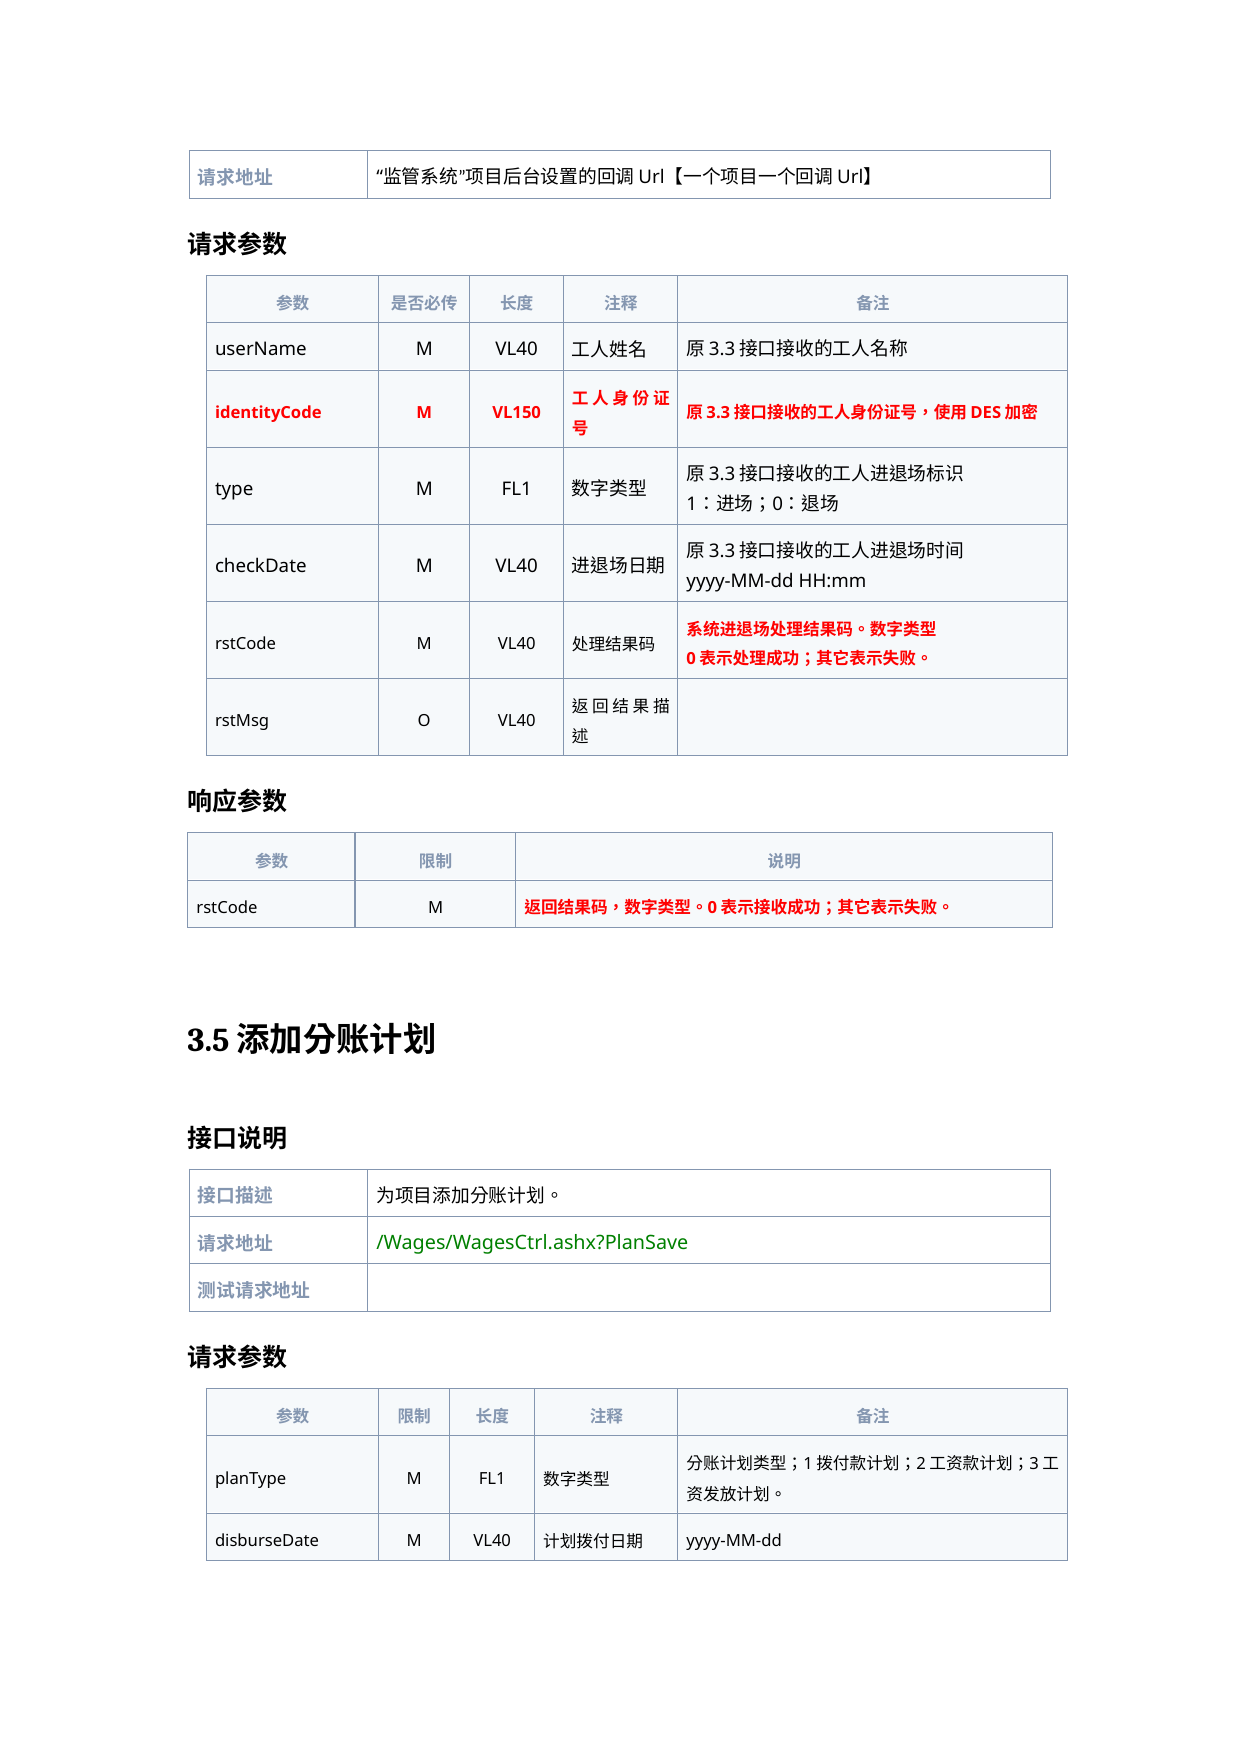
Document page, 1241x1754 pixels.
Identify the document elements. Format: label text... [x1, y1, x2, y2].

table_header 注释 [564, 276, 677, 322]
table_cell 系统进退场处理结果码。数字类型 0表示处理成功；其它表示失败。 [678, 602, 1067, 678]
table_header 参数 [188, 833, 354, 879]
table_cell M [379, 1514, 449, 1560]
table_cell VL40 [450, 1514, 534, 1560]
table_cell 进退场日期 [564, 525, 677, 601]
table_cell 返回结果描述 [564, 679, 677, 755]
text 请求参数 [187, 1342, 1053, 1373]
table_cell type [207, 448, 378, 524]
table_header 长度 [470, 276, 563, 322]
table_cell 数字类型 [564, 448, 677, 524]
table_cell rstCode [207, 602, 378, 678]
table_cell M [379, 1436, 449, 1512]
table_cell FL1 [450, 1436, 534, 1512]
table_cell VL40 [470, 323, 563, 369]
table_cell M [379, 371, 469, 447]
table_cell M [379, 448, 469, 524]
table_cell 请求地址 [190, 1217, 367, 1263]
table_cell 返回结果码，数字类型。0表示接收成功；其它表示失败。 [516, 881, 1052, 927]
table_cell 请求地址 [190, 151, 367, 197]
table_cell rstMsg [207, 679, 378, 755]
table_cell VL40 [470, 525, 563, 601]
table_cell userName [207, 323, 378, 369]
table_header 是否必传 [379, 276, 469, 322]
table_cell 原3.3接口接收的工人进退场标识 1：进场；0：退场 [678, 448, 1067, 524]
table_cell “监管系统”项目后台设置的回调Url【一个项目一个回调Url】 [368, 151, 1050, 197]
table_header 为项目添加分账计划。 [368, 1170, 1050, 1216]
table_cell /Wages/WagesCtrl.ashx?PlanSave [368, 1217, 1050, 1263]
text 请求参数 [187, 229, 1053, 259]
table_header 注释 [535, 1389, 677, 1435]
table_cell M [356, 881, 515, 927]
table_cell identityCode [207, 371, 378, 447]
table_header 限制 [379, 1389, 449, 1435]
text 接口说明 [187, 1123, 1053, 1153]
table_cell [678, 679, 1067, 755]
table_cell VL40 [470, 602, 563, 678]
table_cell M [379, 525, 469, 601]
table_header 备注 [678, 1389, 1067, 1435]
table_header 参数 [207, 276, 378, 322]
table_cell 测试请求地址 [190, 1264, 367, 1311]
table_cell disburseDate [207, 1514, 378, 1560]
table_cell yyyy-MM-dd [678, 1514, 1067, 1560]
table_cell FL1 [470, 448, 563, 524]
text 响应参数 [187, 786, 1053, 817]
table_cell 工人姓名 [564, 323, 677, 369]
table_cell planType [207, 1436, 378, 1512]
subtitle 3.5添加分账计划 [187, 1012, 1053, 1061]
table_header 说明 [516, 833, 1052, 879]
table_cell 分账计划类型；1拨付款计划；2工资款计划；3工资发放计划。 [678, 1436, 1067, 1512]
table_header 参数 [207, 1389, 378, 1435]
table_cell 工人身份证号 [564, 371, 677, 447]
table_cell rstCode [188, 881, 354, 927]
table_cell [368, 1264, 1050, 1311]
table_cell 原3.3接口接收的工人进退场时间 yyyy-MM-dd HH:mm [678, 525, 1067, 601]
table_cell 处理结果码 [564, 602, 677, 678]
table_cell 数字类型 [535, 1436, 677, 1512]
table_cell checkDate [207, 525, 378, 601]
table_cell 计划拨付日期 [535, 1514, 677, 1560]
table_cell 原3.3接口接收的工人身份证号，使用DES加密 [678, 371, 1067, 447]
table_cell M [379, 323, 469, 369]
table_header 限制 [356, 833, 515, 879]
table_cell VL150 [470, 371, 563, 447]
table_cell O [379, 679, 469, 755]
table_cell 原3.3接口接收的工人名称 [678, 323, 1067, 369]
table_header 接口描述 [190, 1170, 367, 1216]
table_header 备注 [678, 276, 1067, 322]
table_header 长度 [450, 1389, 534, 1435]
table_cell M [379, 602, 469, 678]
table_cell VL40 [470, 679, 563, 755]
